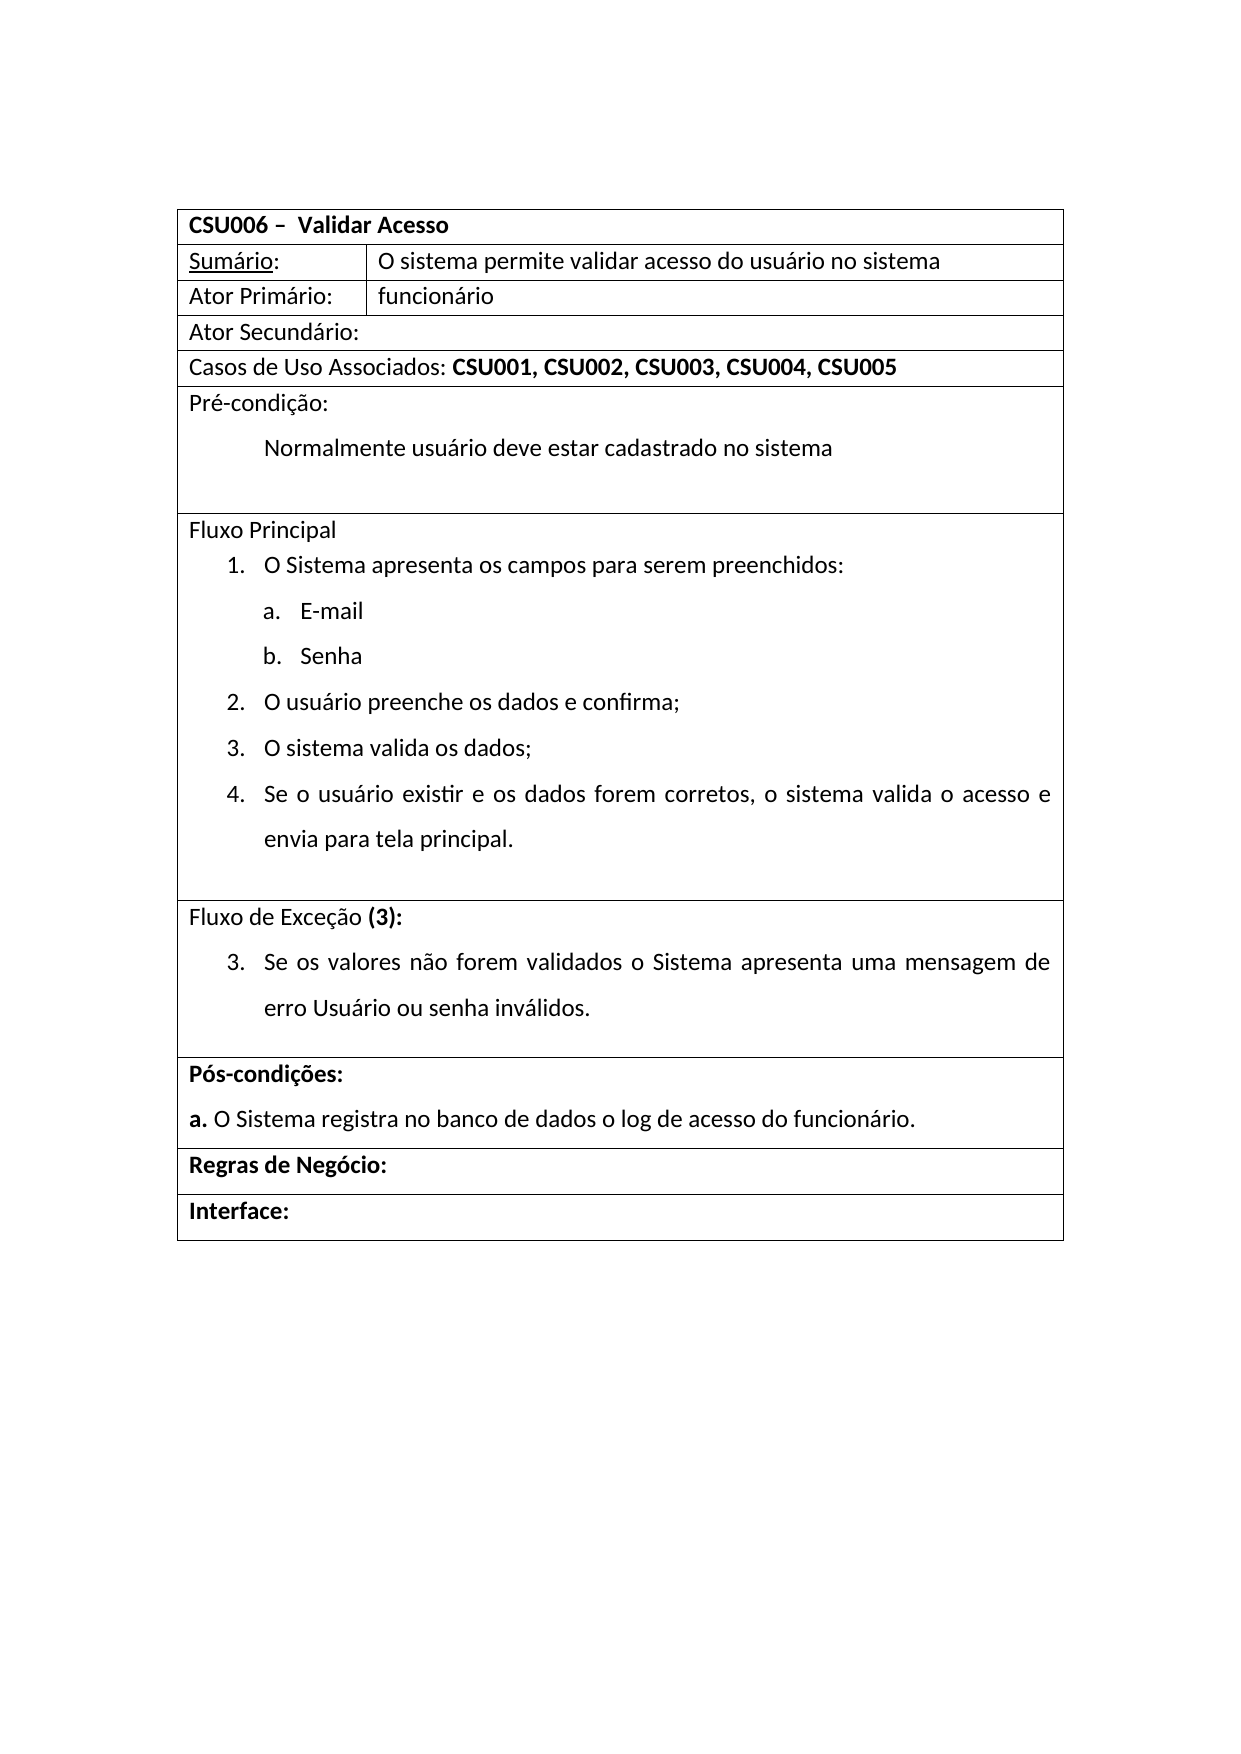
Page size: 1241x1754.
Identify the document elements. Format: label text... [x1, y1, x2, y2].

table_cell Regras de Negócio: [178, 1149, 1063, 1194]
table_cell Casos de Uso Associados: CSU001, CSU002, CSU003, CSU004, CSU005 [178, 351, 1063, 386]
table_cell Ator Secundário: [178, 316, 1063, 350]
table_header CSU006 – Validar Acesso [178, 210, 1063, 244]
table_cell Sumário: [178, 245, 366, 279]
table_cell O sistema permite validar acesso do usuário no sistema [367, 245, 1063, 279]
table_cell Pré-condição: Normalmente usuário deve estar cadastrado no sistema [178, 387, 1063, 513]
table_cell Fluxo de Exceção (3): Se os valores não forem validados o Sistema apresenta uma mensagem de erro Usuário ou senha inválidos. [178, 901, 1063, 1057]
table_cell Ator Primário: [178, 281, 366, 315]
table_cell Fluxo Principal O Sistema apresenta os campos para serem preenchidos: E-mail Senha O usuário preenche os dados e confirma; O sistema valida os dados; Se o usuário existir e os dados forem corretos, o sistema valida o acesso e envia para tela principal. [178, 514, 1063, 900]
table_cell Pós-condições: a. O Sistema registra no banco de dados o log de acesso do funcionário. [178, 1058, 1063, 1148]
table_cell Interface: [178, 1195, 1063, 1240]
table_cell funcionário [367, 281, 1063, 315]
